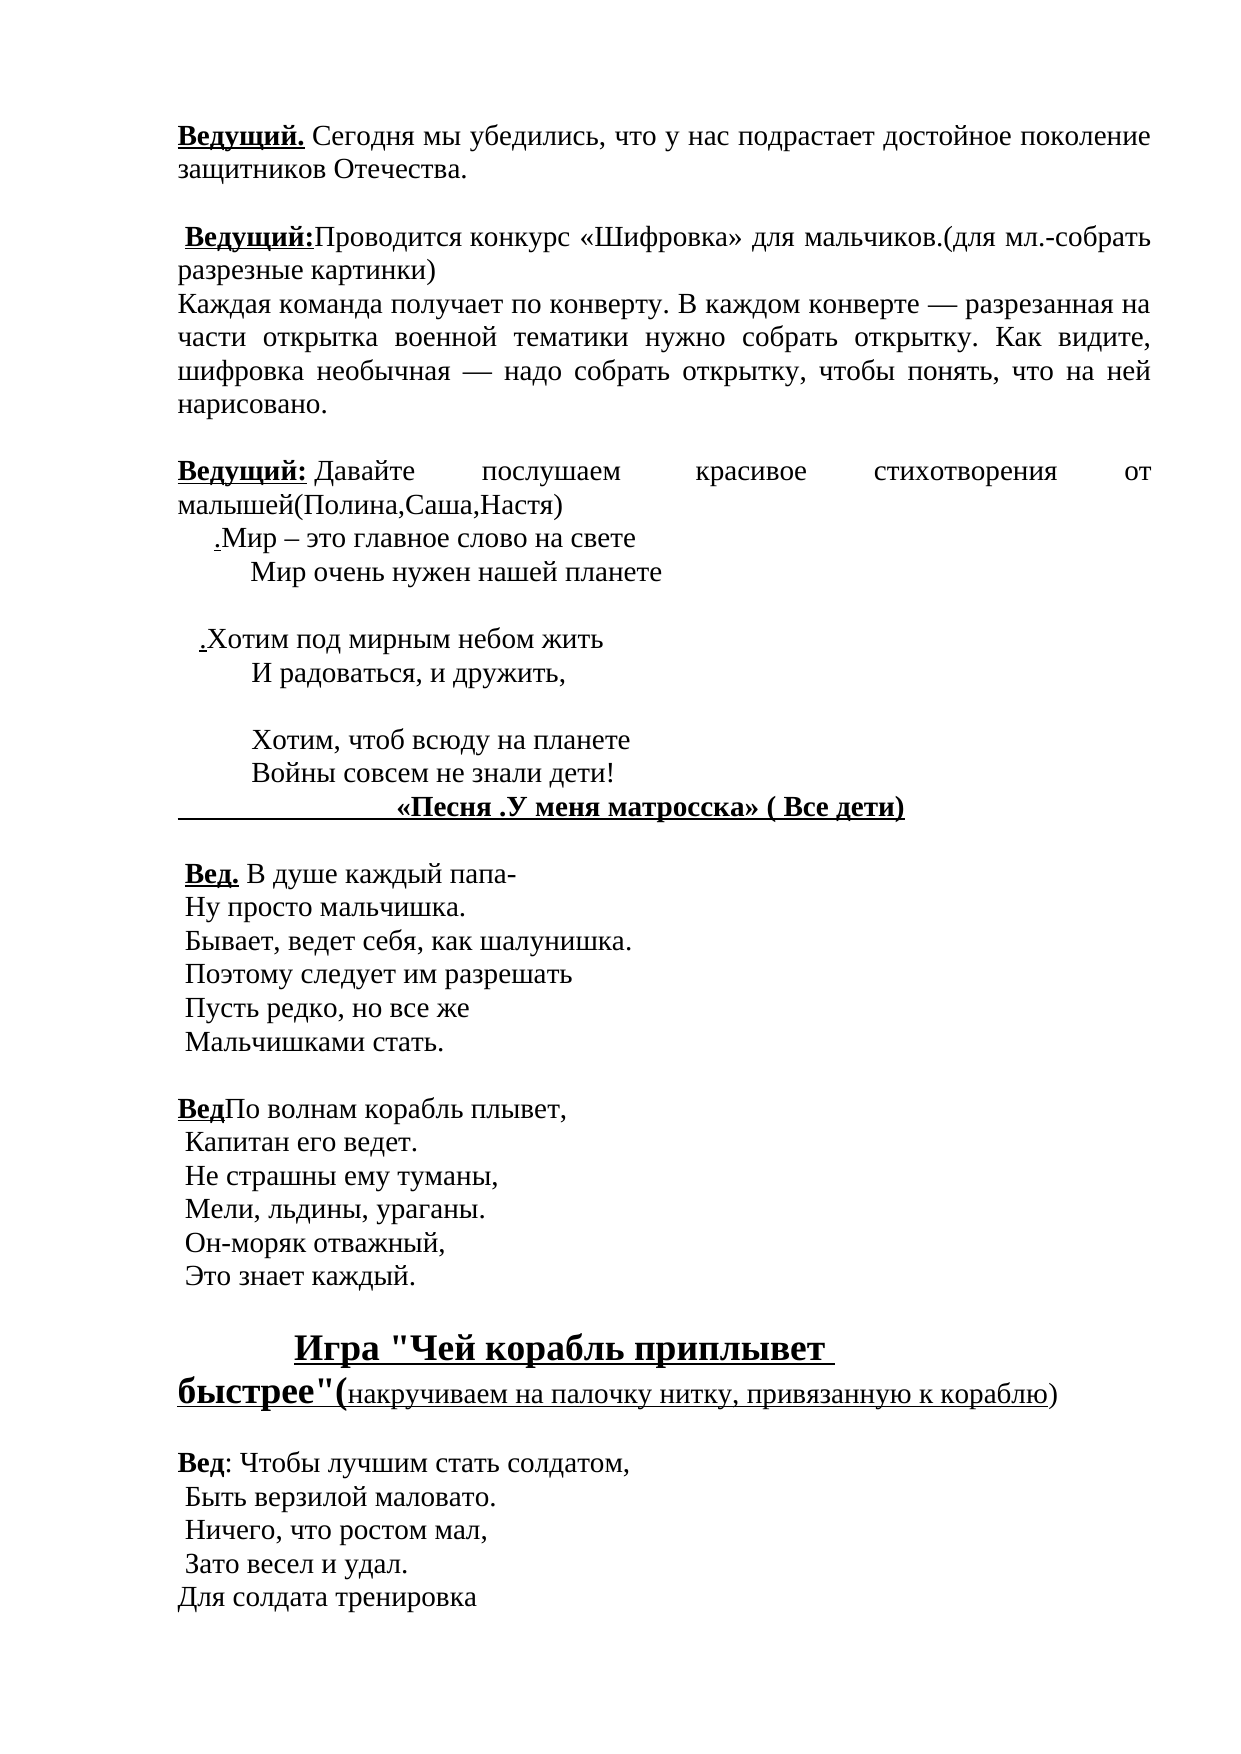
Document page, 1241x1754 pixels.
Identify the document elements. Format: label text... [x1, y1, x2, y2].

text Ну просто мальчишка. [177, 889, 1152, 923]
text Мальчишками стать. [177, 1024, 1152, 1057]
text «Песня .У меня матросска» ( Все дети) [177, 789, 1152, 822]
text И радоваться, и дружить, [177, 655, 1152, 688]
text Мир очень нужен нашей планете [177, 554, 1152, 588]
text Это знает каждый. [177, 1258, 1152, 1292]
text Бывает, ведет себя, как шалунишка. [177, 923, 1152, 957]
text Поэтому следует им разрешать [177, 957, 1152, 990]
text Мели, льдины, ураганы. [177, 1191, 1152, 1225]
text Вед. В душе каждый папа- [177, 856, 1152, 889]
text Ведущий:Проводится конкурс «Шифровка» для мальчиков.(для мл.-собрать разрезные картинки) [177, 219, 1152, 286]
text Капитан его ведет. [177, 1124, 1152, 1158]
text Ведущий: Давайте послушаем красивое стихотворения от малышей(Полина,Саша,Настя) [177, 453, 1152, 521]
text Игра "Чей корабль приплывет быстрее"(накручиваем на палочку нитку, привязанную к кораблю) [177, 1326, 1152, 1412]
text Не страшны ему туманы, [177, 1158, 1152, 1191]
text Ничего, что ростом мал, [177, 1512, 1152, 1546]
text Войны совсем не знали дети! [177, 755, 1152, 789]
text .Мир – это главное слово на свете [177, 521, 1152, 554]
text Быть верзилой маловато. [177, 1479, 1152, 1512]
text .Хотим под мирным небом жить [177, 621, 1152, 655]
text ВедПо волнам корабль плывет, [177, 1091, 1152, 1124]
text Зато весел и удал. [177, 1546, 1152, 1579]
text Каждая команда получает по конверту. В каждом конверте — разрезанная на части открытка военной тематики нужно собрать открытку. Как видите, шифровка нeoбычнaя — надо собрать открытку, чтобы понять, что на ней нарисовано. [177, 286, 1152, 420]
text Пусть редко, но все же [177, 990, 1152, 1024]
text Вед: Чтобы лучшим стать солдатом, [177, 1445, 1152, 1479]
text Ведущий. Сегодня мы убедились, что у нас подрастает достойное поколение защитников Отечества. [177, 118, 1152, 185]
text Для солдата тренировка [177, 1579, 1152, 1613]
text Он-моряк отважный, [177, 1225, 1152, 1258]
text Хотим, чтоб всюду на планете [177, 722, 1152, 755]
